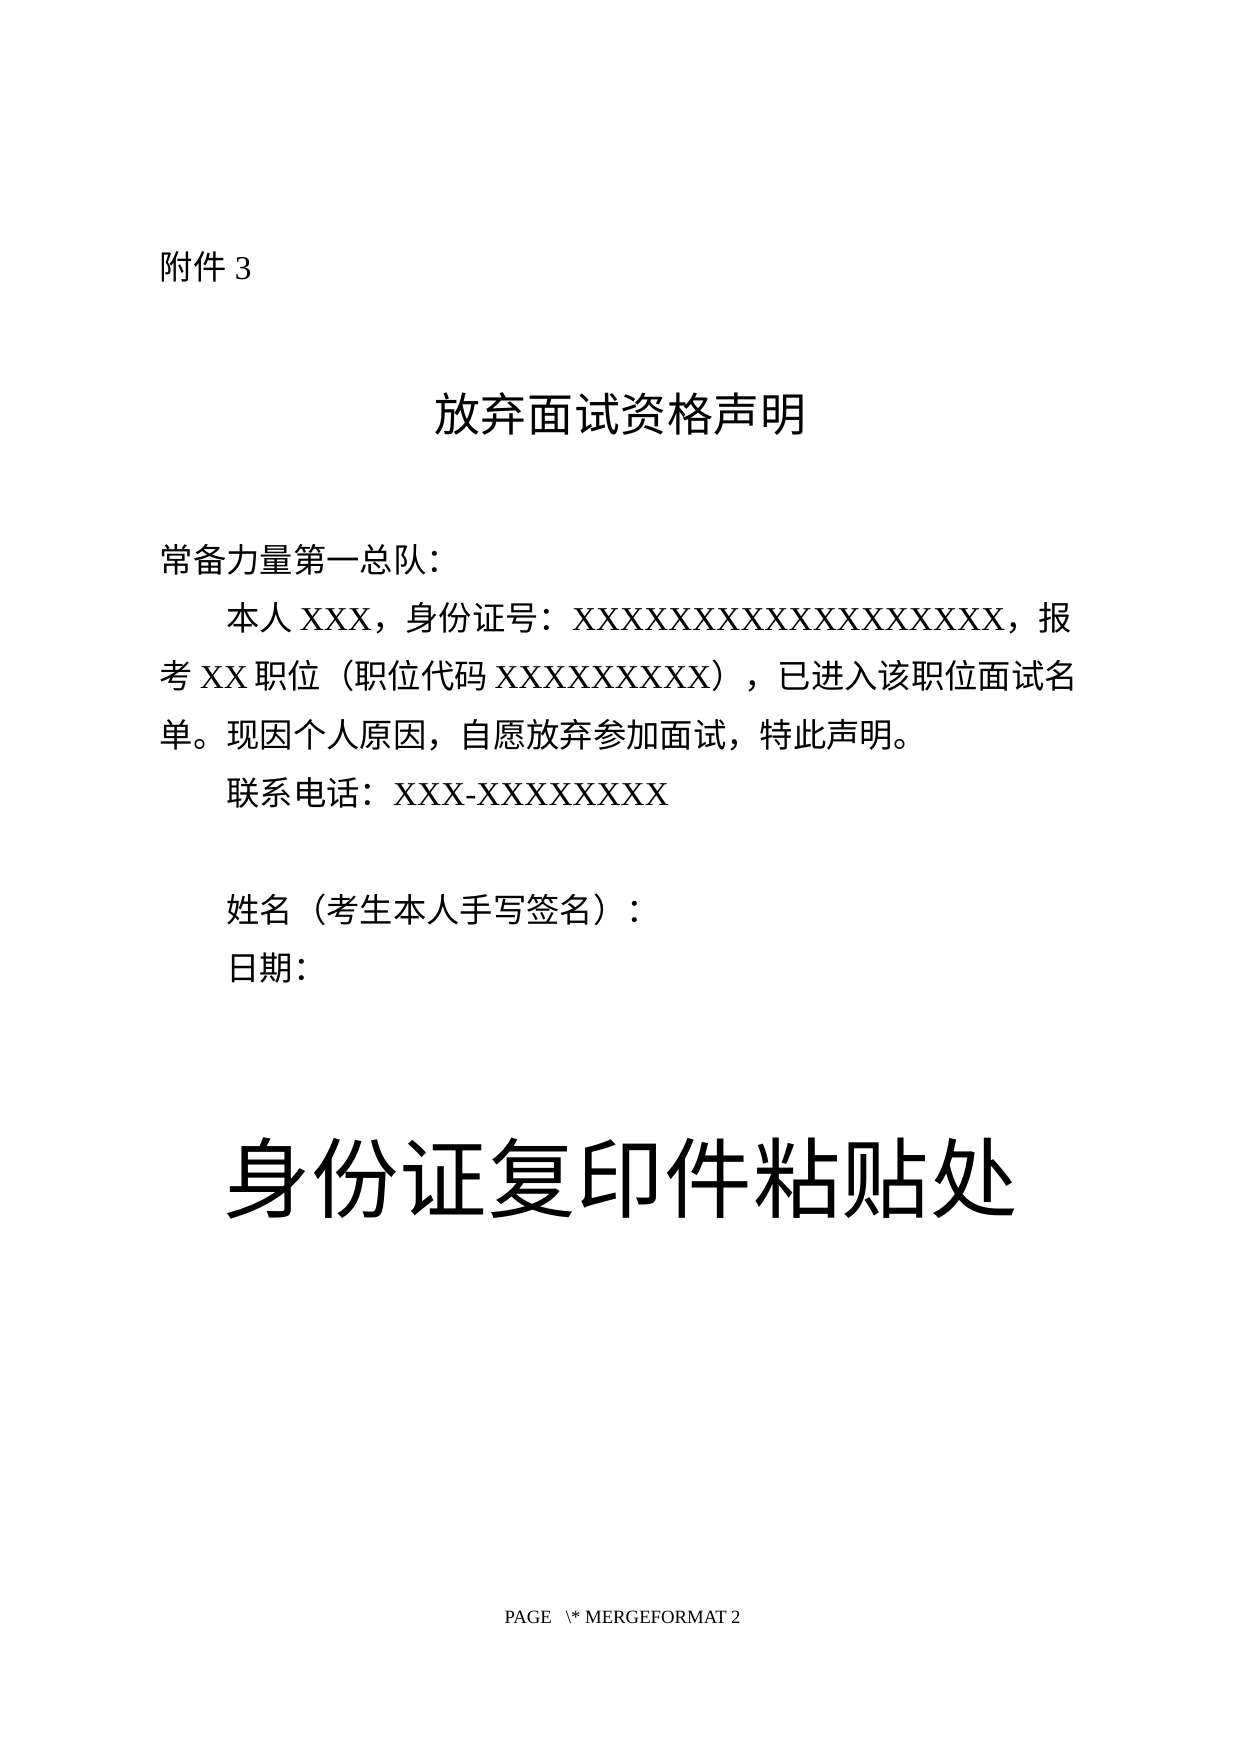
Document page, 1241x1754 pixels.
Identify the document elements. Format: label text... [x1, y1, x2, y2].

text 常备力量第一总队： [159, 525, 1081, 584]
text 身份证复印件粘贴处 [159, 1109, 1081, 1239]
text 附件3 [159, 233, 1081, 298]
text 日期： [159, 934, 1081, 992]
text 联系电话：XXX-XXXXXXXX [159, 759, 1081, 817]
text 姓名（考生本人手写签名）： [159, 875, 1081, 934]
text 本人XXX，身份证号：XXXXXXXXXXXXXXXXXX，报考XX职位（职位代码XXXXXXXXX），已进入该职位面试名单。现因个人原因，自愿放弃参加面试，特此声明。 [159, 584, 1081, 759]
text 放弃面试资格声明 [159, 363, 1081, 460]
